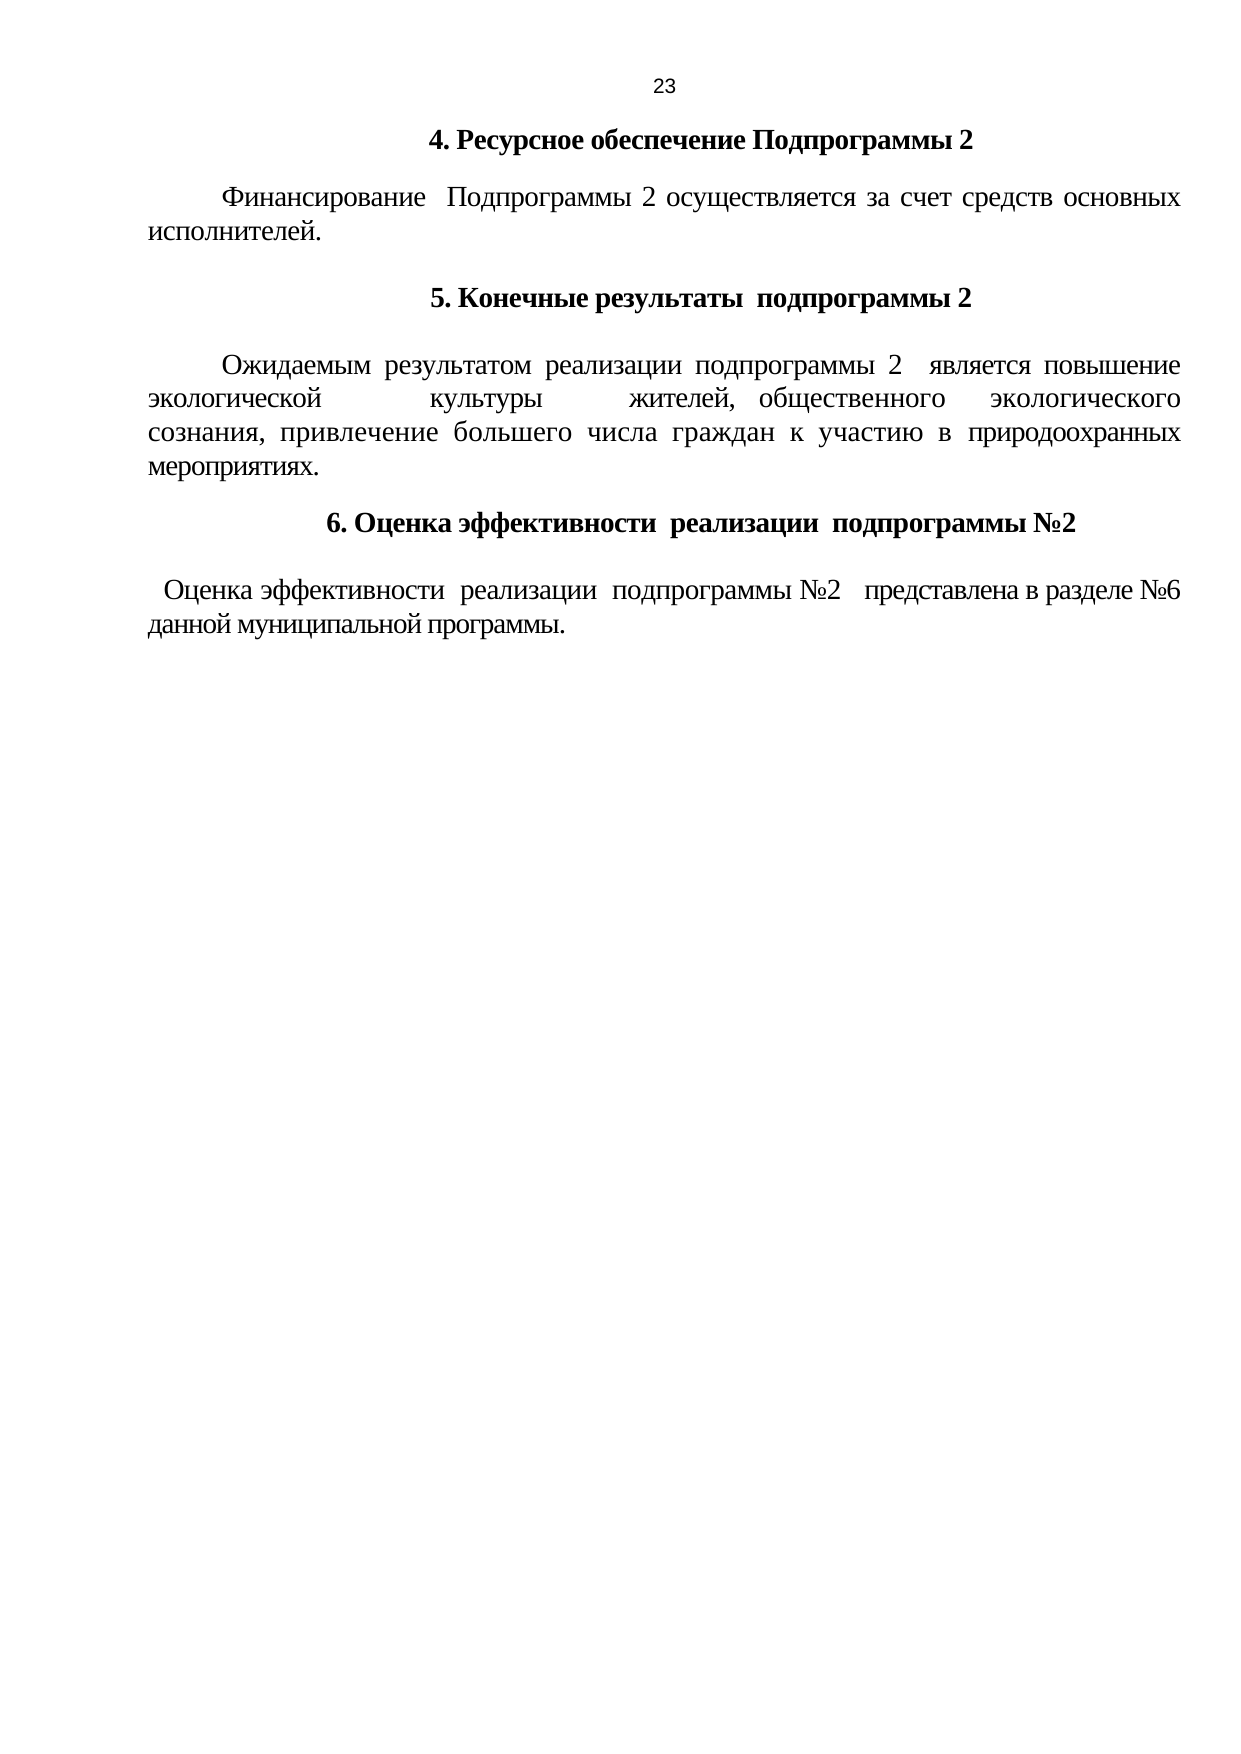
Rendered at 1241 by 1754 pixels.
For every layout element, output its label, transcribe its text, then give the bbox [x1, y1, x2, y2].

text 6. Оценка эффективности реализации подпрограммы №2 [148, 505, 1181, 539]
text Оценка эффективности реализации подпрограммы №2 представлена в разделе №6 данной муниципальной программы. [148, 572, 1181, 639]
text Финансирование Подпрограммы 2 осуществляется за счет средств основных исполнителей. [148, 179, 1181, 246]
text 4. Ресурсное обеспечение Подпрограммы 2 [148, 122, 1181, 155]
text 5. Конечные результаты подпрограммы 2 [148, 280, 1181, 313]
text Ожидаемым результатом реализации подпрограммы 2 является повышение экологической культуры жителей, общественного экологического сознания, привлечение большего числа граждан к участию в природоохранных мероприятиях. [148, 347, 1181, 481]
